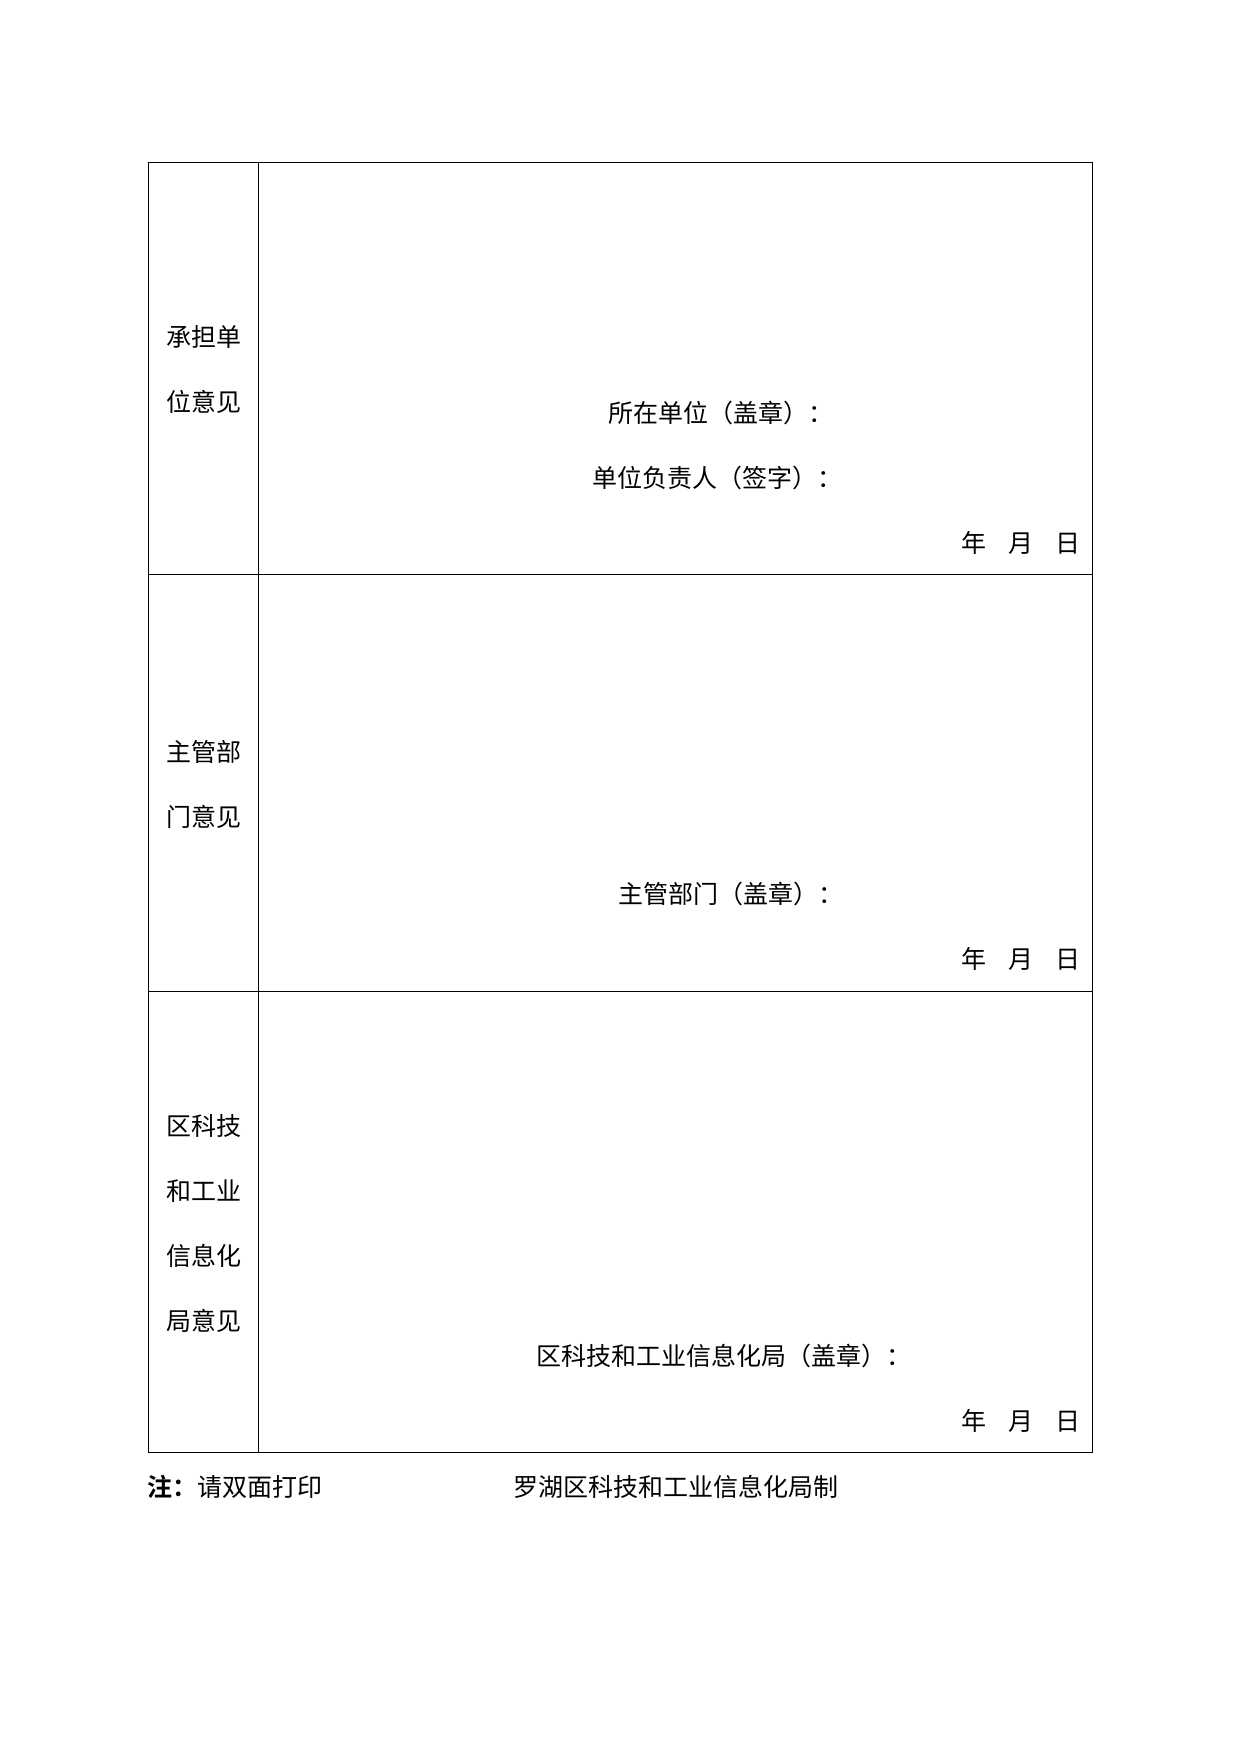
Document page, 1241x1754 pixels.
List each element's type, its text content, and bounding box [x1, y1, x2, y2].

text 注：请双面打印 罗湖区科技和工业信息化局制 [148, 1453, 1093, 1518]
table_cell 所在单位（盖章）： 单位负责人（签字）： 年 月 日 [259, 163, 1092, 574]
table_cell 承担单位意见 [149, 163, 258, 574]
table_cell 主管部门（盖章）： 年 月 日 [259, 575, 1092, 991]
table_cell 区科技和工业信息化局意见 [149, 992, 258, 1452]
table_cell 区科技和工业信息化局（盖章）： 年 月 日 [259, 992, 1092, 1452]
table_cell 主管部门意见 [149, 575, 258, 991]
